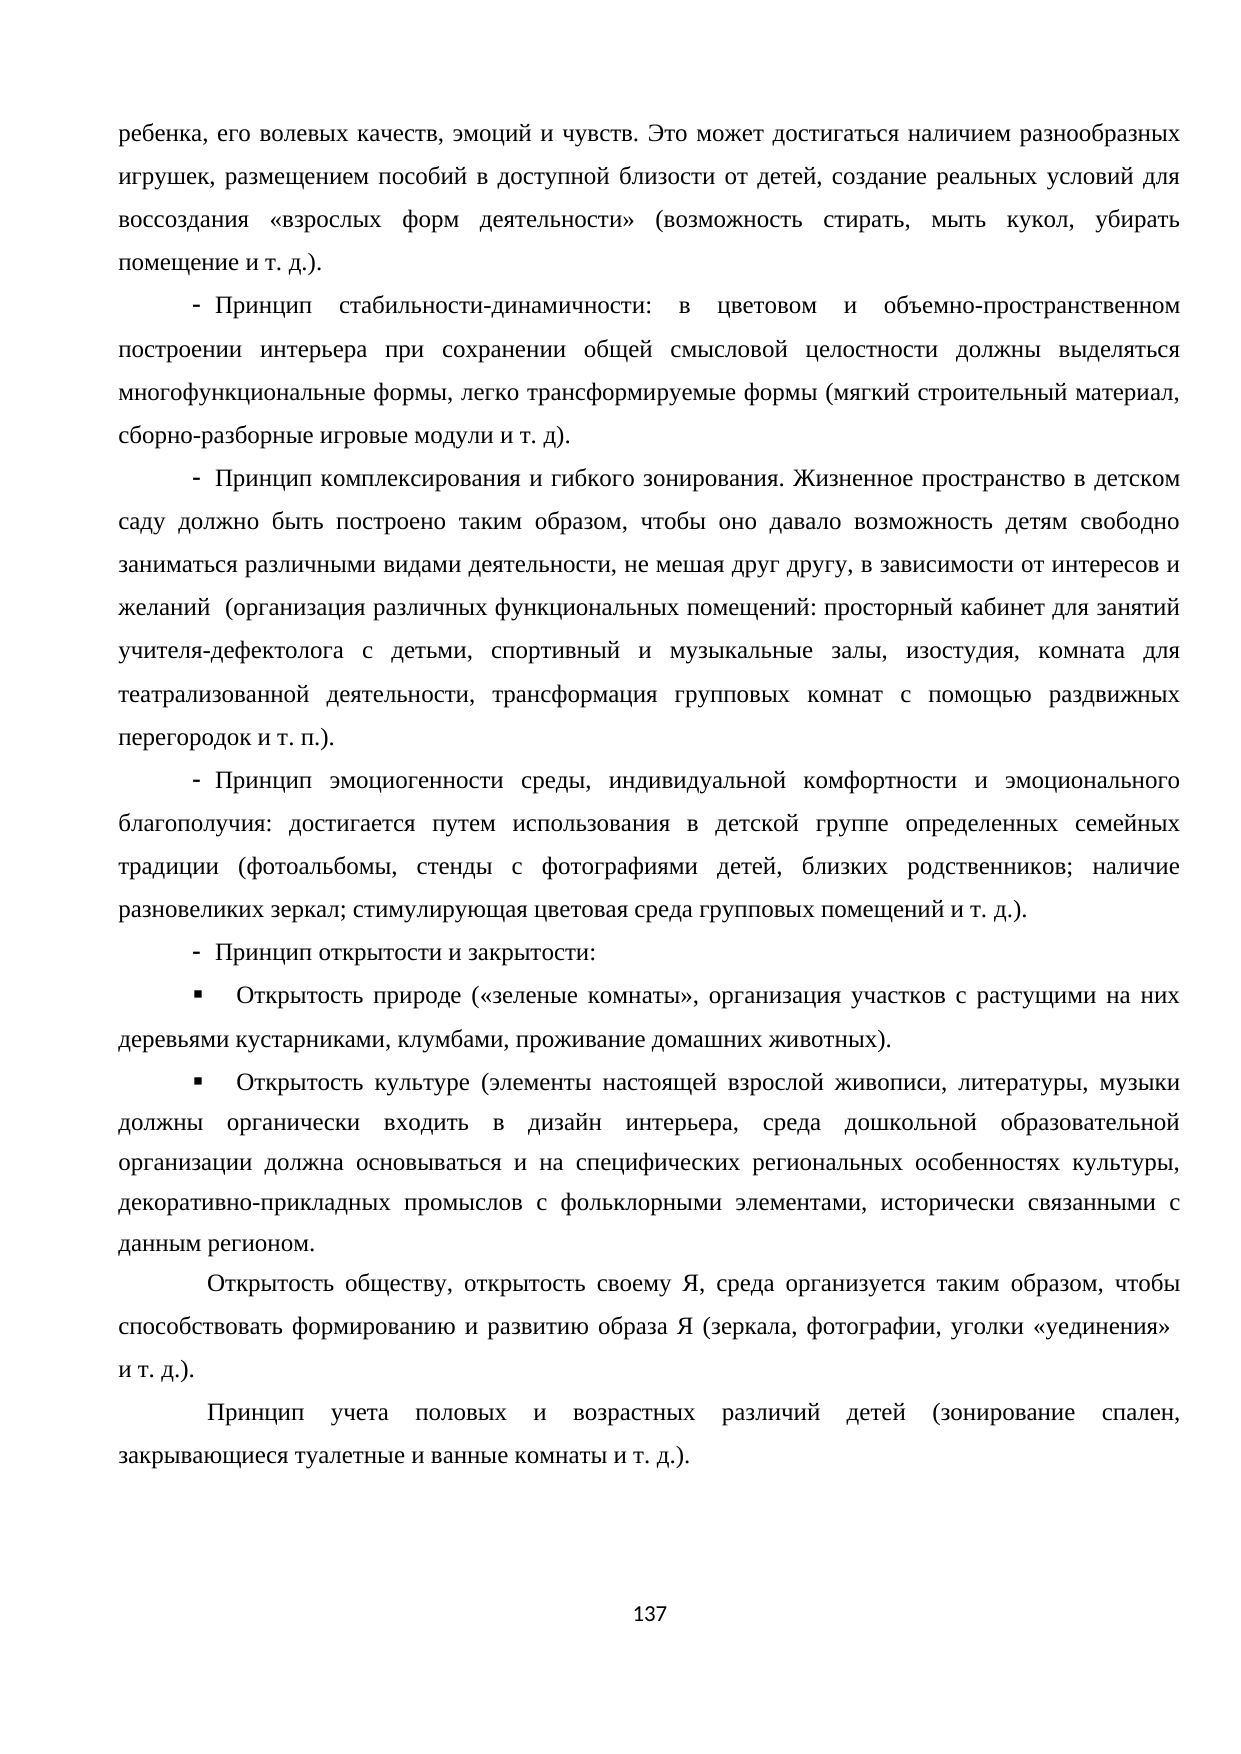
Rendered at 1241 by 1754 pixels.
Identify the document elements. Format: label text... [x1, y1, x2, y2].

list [118, 118, 1181, 276]
list Открытость культуре (элементы настоящей взрослой живописи, литературы, музыки должны органически входить в дизайн интерьера, среда дошкольной образовательной организации должна основываться и на специфических региональных особенностях культуры, декоративно-прикладных промыслов с фольклорными элементами, исторически связанными с данным регионом. [118, 1067, 1181, 1256]
list Открытость природе («зеленые комнаты», организация участков с растущими на них деревьями кустарниками, клумбами, проживание домашних животных). [118, 981, 1181, 1052]
list Принцип эмоциогенности среды, индивидуальной комфортности и эмоционального благополучия: достигается путем использования в детской группе определенных семейных традиции (фотоальбомы, стенды с фотографиями детей, близких родственников; наличие разновеликих зеркал; стимулирующая цветовая среда групповых помещений и т. д.). [118, 765, 1181, 923]
text Принцип учета половых и возрастных различий детей (зонирование спален, закрывающиеся туалетные и ванные комнаты и т. д.). [118, 1397, 1181, 1469]
text Открытость обществу, открытость своему Я, среда организуется таким образом, чтобы способствовать формированию и развитию образа Я (зеркала, фотографии, уголки «уединения» и т. д.). [118, 1268, 1181, 1383]
list Принцип открытости и закрытости: [118, 937, 1181, 966]
list Принцип стабильности-динамичности: в цветовом и объемно-пространственном построении интерьера при сохранении общей смысловой целостности должны выделяться многофункциональные формы, легко трансформируемые формы (мягкий строительный материал, сборно-разборные игровые модули и т. д). [118, 291, 1181, 449]
list Принцип комплексирования и гибкого зонирования. Жизненное пространство в детском саду должно быть построено таким образом, чтобы оно давало возможность детям свободно заниматься различными видами деятельности, не мешая друг другу, в зависимости от интересов и желаний (организация различных функциональных помещений: просторный кабинет для занятий учителя-дефектолога с детьми, спортивный и музыкальные залы, изостудия, комната для театрализованной деятельности, трансформация групповых комнат с помощью раздвижных перегородок и т. п.). [118, 463, 1181, 751]
